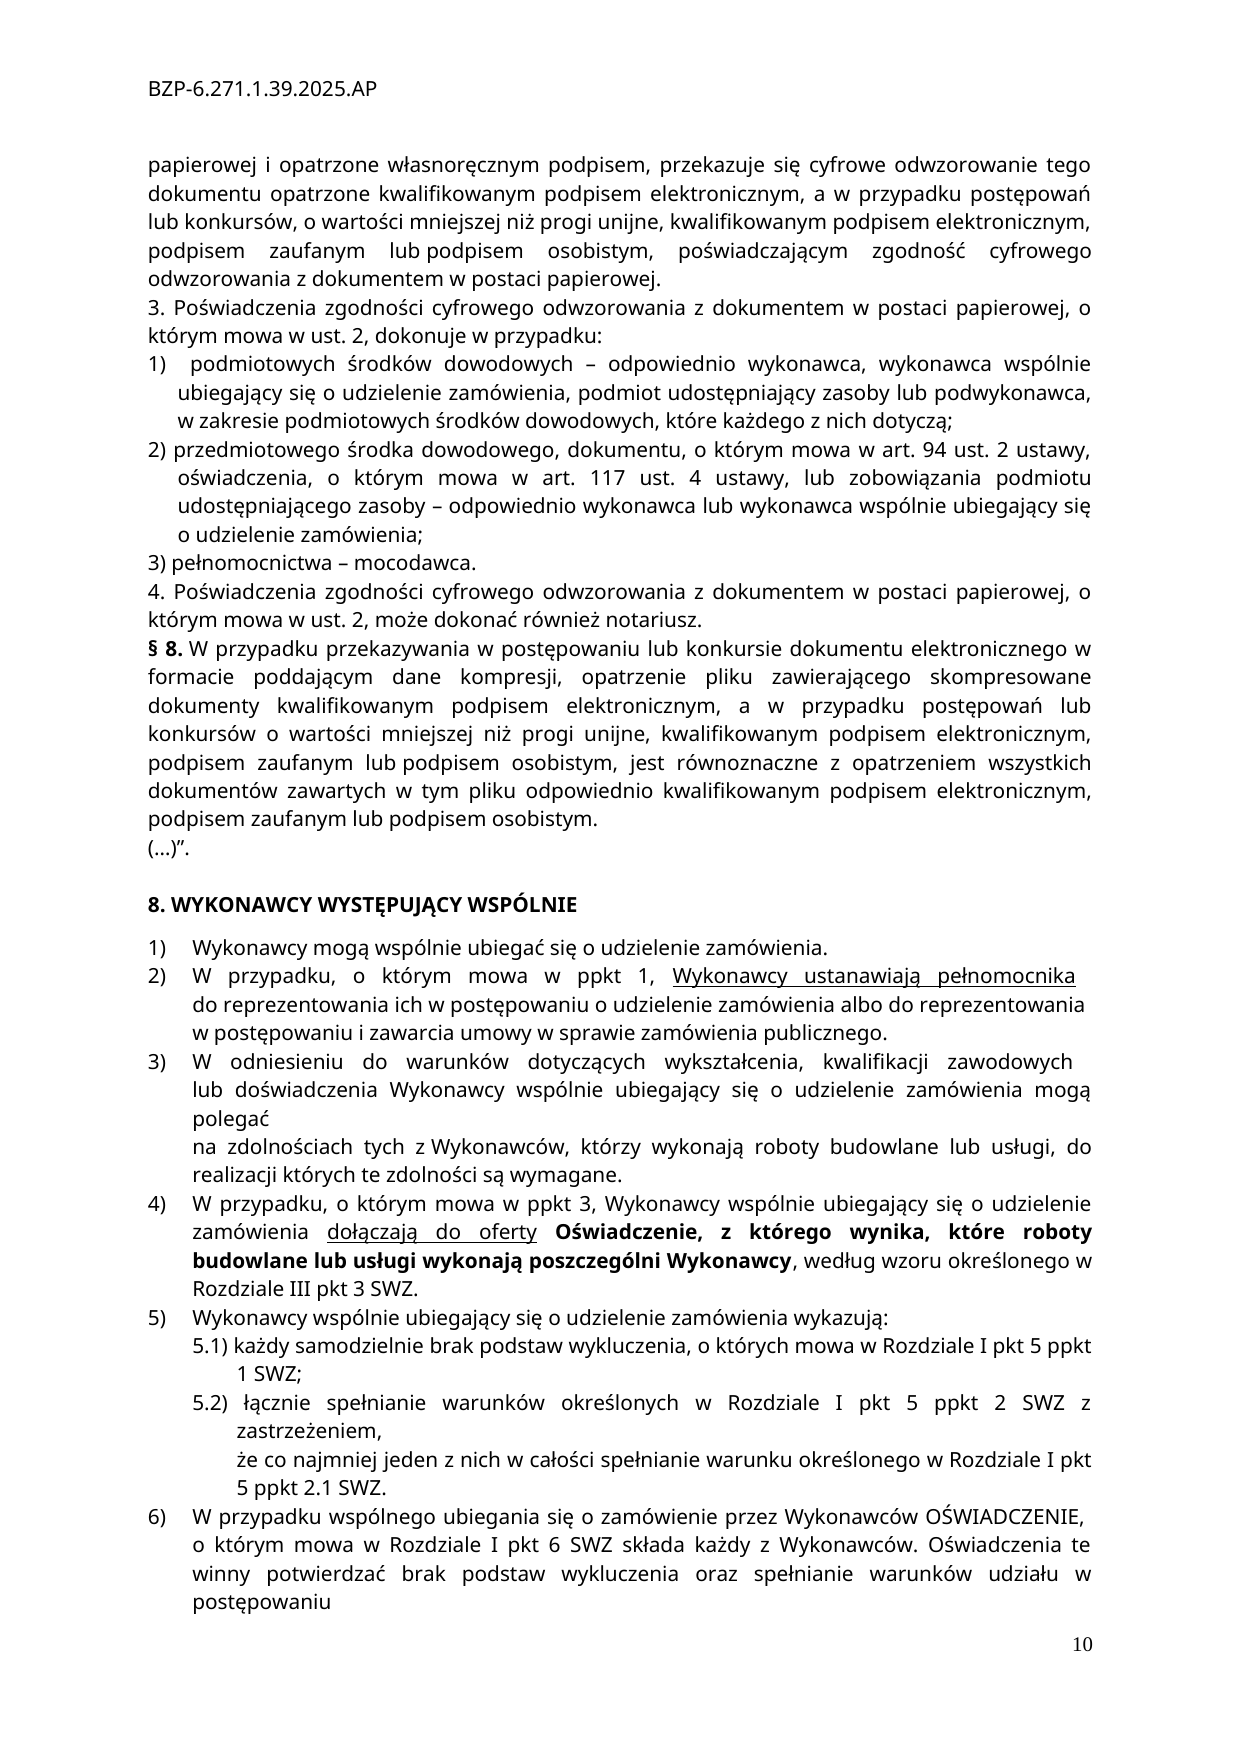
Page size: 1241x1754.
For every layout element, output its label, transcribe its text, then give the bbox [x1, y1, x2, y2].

text 1) Wykonawcy mogą wspólnie ubiegać się o udzielenie zamówienia. [148, 933, 1092, 961]
text 4. Poświadczenia zgodności cyfrowego odwzorowania z dokumentem w postaci papierowej, o którym mowa w ust. 2, może dokonać również notariusz. [148, 577, 1092, 634]
text 5) Wykonawcy wspólnie ubiegający się o udzielenie zamówienia wykazują: [148, 1303, 1092, 1331]
text § 8. W przypadku przekazywania w postępowaniu lub konkursie dokumentu elektronicznego w formacie poddającym dane kompresji, opatrzenie pliku zawierającego skompresowane dokumenty kwalifikowanym podpisem elektronicznym, a w przypadku postępowań lub konkursów o wartości mniejszej niż progi unijne, kwalifikowanym podpisem elektronicznym, podpisem zaufanym lub podpisem osobistym, jest równoznaczne z opatrzeniem wszystkich dokumentów zawartych w tym pliku odpowiednio kwalifikowanym podpisem elektronicznym, podpisem zaufanym lub podpisem osobistym. [148, 634, 1092, 833]
text 3. Poświadczenia zgodności cyfrowego odwzorowania z dokumentem w postaci papierowej, o którym mowa w ust. 2, dokonuje w przypadku: [148, 293, 1092, 349]
text 5.1) każdy samodzielnie brak podstaw wykluczenia, o których mowa w Rozdziale I pkt 5 ppkt 1 SWZ; [192, 1331, 1092, 1388]
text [148, 150, 1092, 293]
text 4) W przypadku, o którym mowa w ppkt 3, Wykonawcy wspólnie ubiegający się o udzielenie zamówienia dołączają do oferty Oświadczenie, z którego wynika, które roboty budowlane lub usługi wykonają poszczególni Wykonawcy, według wzoru określonego w Rozdziale III pkt 3 SWZ. [148, 1189, 1092, 1303]
text 3) pełnomocnictwa – mocodawca. [148, 548, 1092, 577]
text 1) podmiotowych środków dowodowych – odpowiednio wykonawca, wykonawca wspólnie ubiegający się o udzielenie zamówienia, podmiot udostępniający zasoby lub podwykonawca, w zakresie podmiotowych środków dowodowych, które każdego z nich dotyczą; [148, 349, 1092, 435]
text (…)”. [148, 833, 1092, 861]
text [148, 1502, 1092, 1616]
text 3) W odniesieniu do warunków dotyczących wykształcenia, kwalifikacji zawodowych lub doświadczenia Wykonawcy wspólnie ubiegający się o udzielenie zamówienia mogą polegać na zdolnościach tych z Wykonawców, którzy wykonają roboty budowlane lub usługi, do realizacji których te zdolności są wymagane. [148, 1047, 1092, 1189]
text 2) przedmiotowego środka dowodowego, dokumentu, o którym mowa w art. 94 ust. 2 ustawy, oświadczenia, o którym mowa w art. 117 ust. 4 ustawy, lub zobowiązania podmiotu udostępniającego zasoby – odpowiednio wykonawca lub wykonawca wspólnie ubiegający się o udzielenie zamówienia; [148, 435, 1092, 548]
text 2) W przypadku, o którym mowa w ppkt 1, Wykonawcy ustanawiają pełnomocnika do reprezentowania ich w postępowaniu o udzielenie zamówienia albo do reprezentowania w postępowaniu i zawarcia umowy w sprawie zamówienia publicznego. [148, 961, 1092, 1047]
text 5.2) łącznie spełnianie warunków określonych w Rozdziale I pkt 5 ppkt 2 SWZ z zastrzeżeniem, że co najmniej jeden z nich w całości spełnianie warunku określonego w Rozdziale I pkt 5 ppkt 2.1 SWZ. [192, 1388, 1092, 1502]
text 8. WYKONAWCY WYSTĘPUJĄCY WSPÓLNIE [148, 890, 1092, 918]
